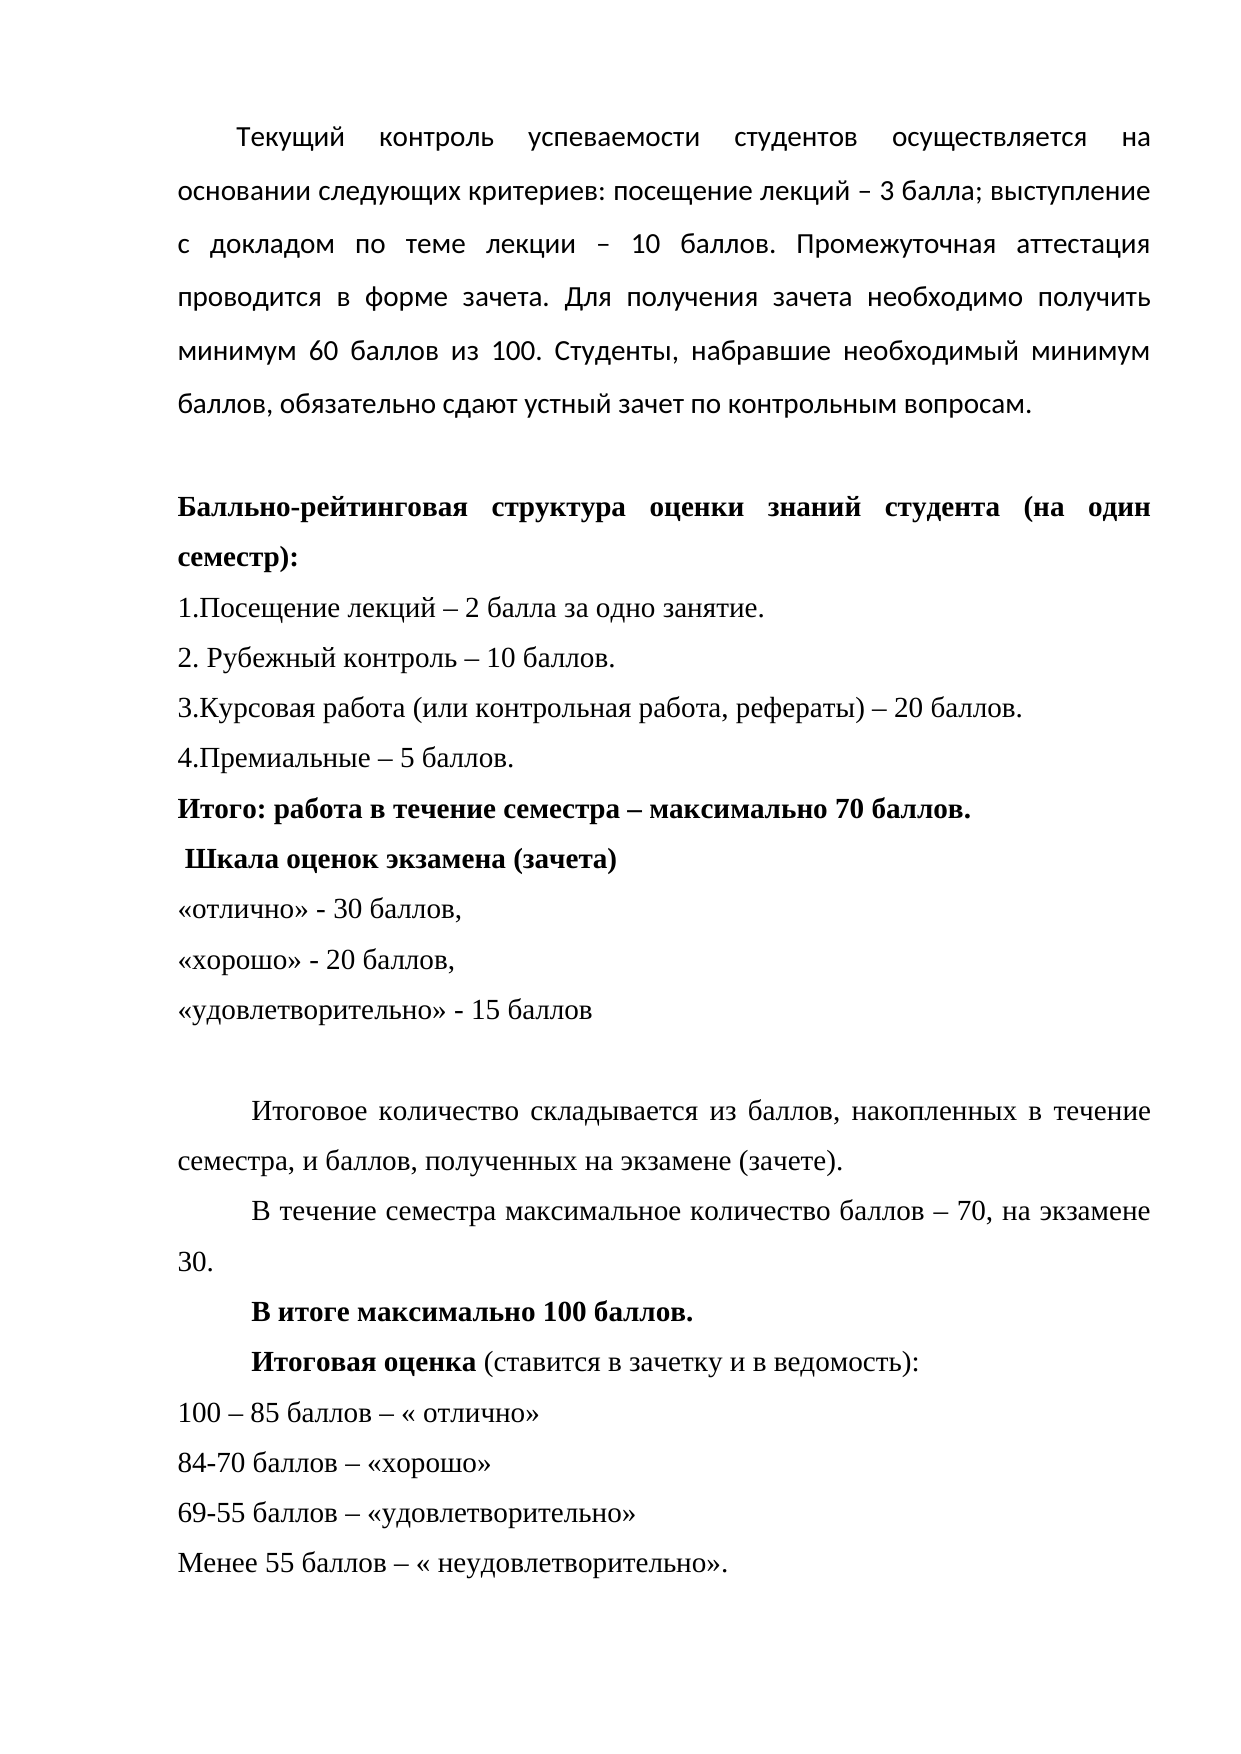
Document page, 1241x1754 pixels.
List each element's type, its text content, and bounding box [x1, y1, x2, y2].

text 3.Курсовая работа (или контрольная работа, рефераты) – 20 баллов. [177, 690, 1152, 724]
text Текущий контроль успеваемости студентов осуществляется на основании следующих критериев: посещение лекций – 3 балла; выступление с докладом по теме лекции – 10 баллов. Промежуточная аттестация проводится в форме зачета. Для получения зачета необходимо получить минимум 60 баллов из 100. Студенты, набравшие необходимый минимум баллов, обязательно сдают устный зачет по контрольным вопросам. [177, 118, 1152, 421]
text В итоге максимально 100 баллов. [177, 1294, 1152, 1328]
text 100 – 85 баллов – « отлично» [177, 1395, 1152, 1428]
text Балльно-рейтинговая структура оценки знаний студента (на один семестр): [177, 489, 1152, 573]
text «удовлетворительно» - 15 баллов [177, 992, 1152, 1026]
text Шкала оценок экзамена (зачета) [177, 841, 1152, 875]
text В течение семестра максимальное количество баллов – 70, на экзамене 30. [177, 1193, 1152, 1277]
text «хорошо» - 20 баллов, [177, 942, 1152, 975]
text Итоговое количество складывается из баллов, накопленных в течение семестра, и баллов, полученных на экзамене (зачете). [177, 1093, 1152, 1177]
text 2. Рубежный контроль – 10 баллов. [177, 640, 1152, 673]
text 69-55 баллов – «удовлетворительно» [177, 1495, 1152, 1529]
text «отлично» - 30 баллов, [177, 892, 1152, 925]
text 4.Премиальные – 5 баллов. [177, 741, 1152, 774]
text Итоговая оценка (ставится в зачетку и в ведомость): [177, 1344, 1152, 1378]
text 84-70 баллов – «хорошо» [177, 1445, 1152, 1478]
text Итого: работа в течение семестра – максимально 70 баллов. [177, 791, 1152, 824]
text Менее 55 баллов – « неудовлетворительно». [177, 1546, 1152, 1579]
text 1.Посещение лекций – 2 балла за одно занятие. [177, 590, 1152, 623]
